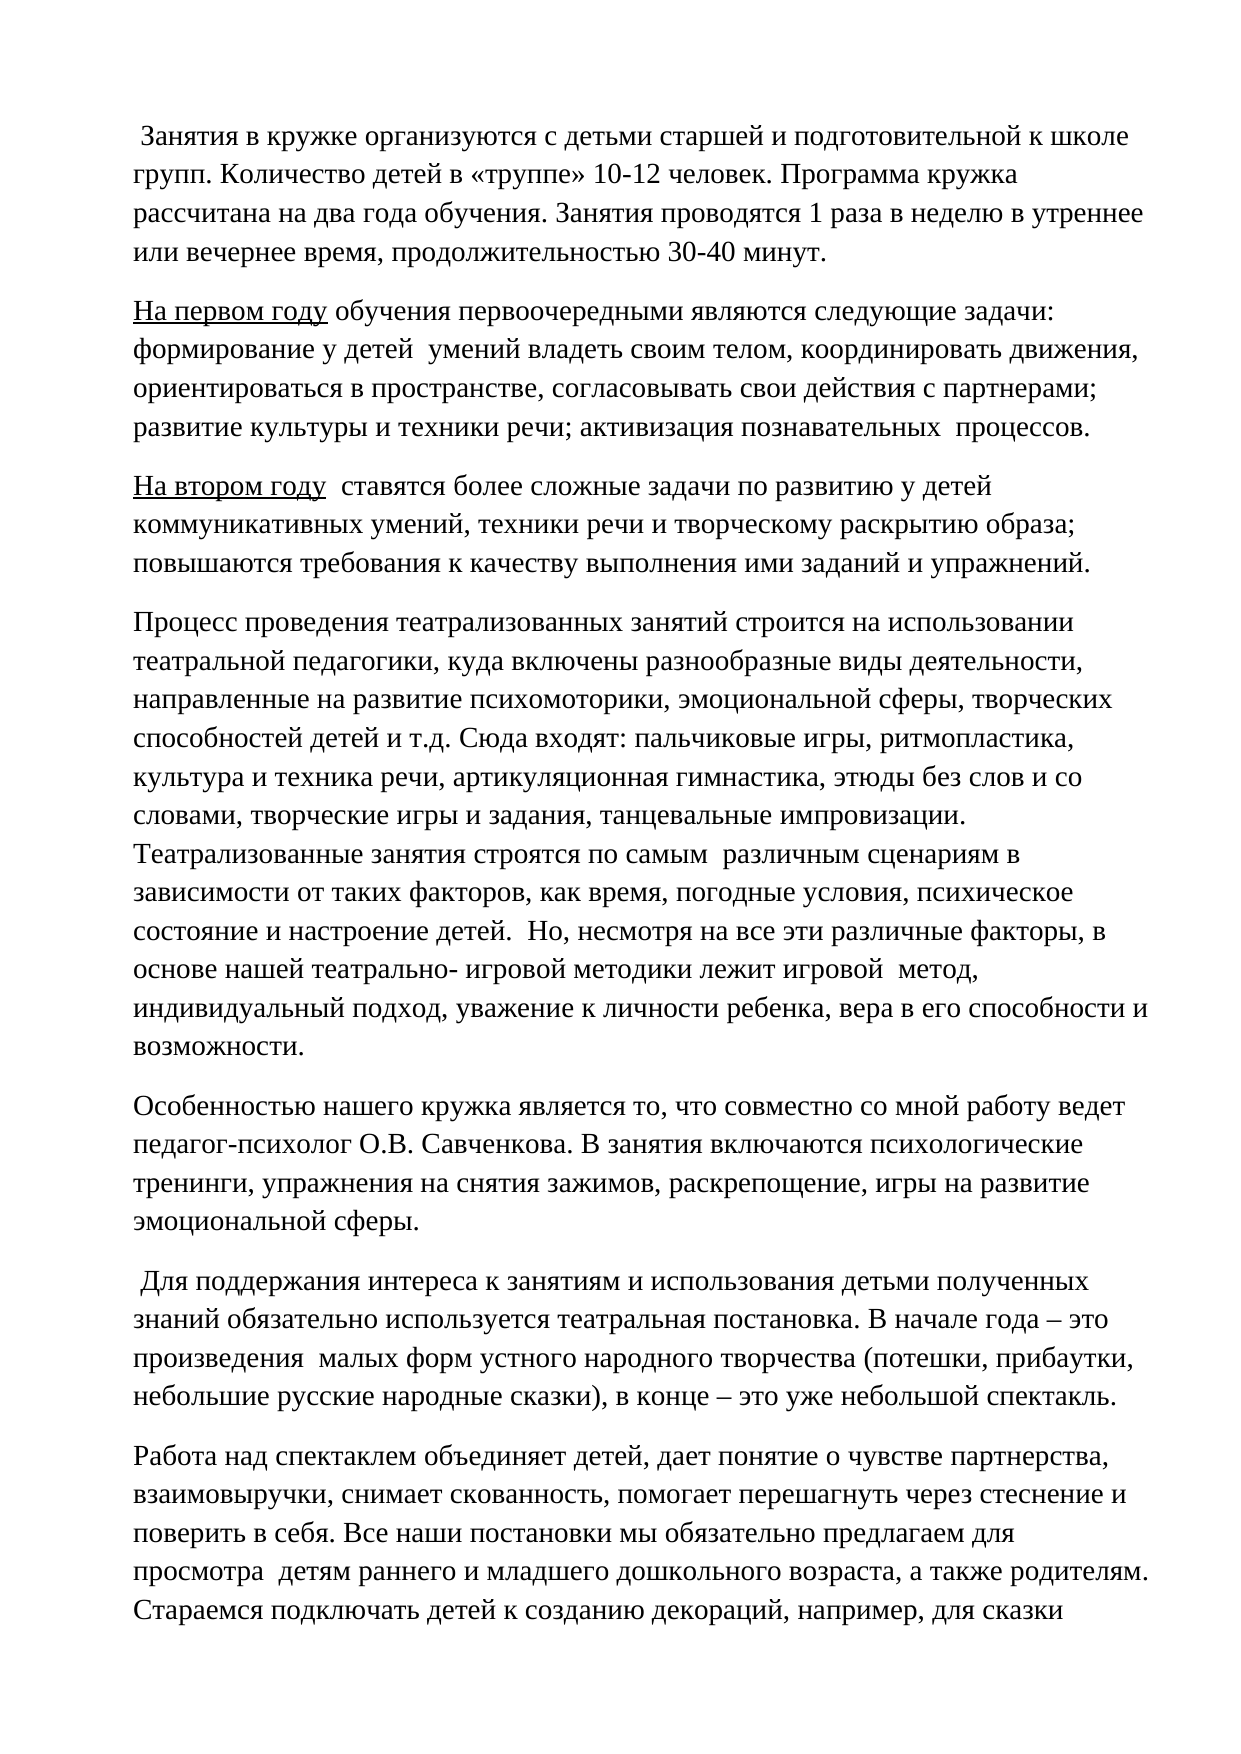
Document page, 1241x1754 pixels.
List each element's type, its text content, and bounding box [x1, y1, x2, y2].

text Особенностью нашего кружка является то, что совместно со мной работу ведет педагог-психолог О.В. Савченкова. В занятия включаются психологические тренинги, упражнения на снятия зажимов, раскрепощение, игры на развитие эмоциональной сферы. [133, 1088, 1152, 1237]
text На втором году ставятся более сложные задачи по развитию у детей коммуникативных умений, техники речи и творческому раскрытию образа; повышаются требования к качеству выполнения ими заданий и упражнений. [133, 468, 1152, 579]
text Для поддержания интереса к занятиям и использования детьми полученных знаний обязательно используется театральная постановка. В начале года – это произведения малых форм устного народного творчества (потешки, прибаутки, небольшие русские народные сказки), в конце – это уже небольшой спектакль. [133, 1263, 1152, 1412]
text На первом году обучения первоочередными являются следующие задачи: формирование у детей умений владеть своим телом, координировать движения, ориентироваться в пространстве, согласовывать свои действия с партнерами; развитие культуры и техники речи; активизация познавательных процессов. [133, 293, 1152, 442]
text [133, 1438, 1152, 1626]
text Процесс проведения театрализованных занятий строится на использовании театральной педагогики, куда включены разнообразные виды деятельности, направленные на развитие психомоторики, эмоциональной сферы, творческих способностей детей и т.д. Сюда входят: пальчиковые игры, ритмопластика, культура и техника речи, артикуляционная гимнастика, этюды без слов и со словами, творческие игры и задания, танцевальные импровизации. Театрализованные занятия строятся по самым различным сценариям в зависимости от таких факторов, как время, погодные условия, психическое состояние и настроение детей. Но, несмотря на все эти различные факторы, в основе нашей театрально- игровой методики лежит игровой метод, индивидуальный подход, уважение к личности ребенка, вера в его способности и возможности. [133, 604, 1152, 1062]
text Занятия в кружке организуются с детьми старшей и подготовительной к школе групп. Количество детей в «труппе» 10-12 человек. Программа кружка рассчитана на два года обучения. Занятия проводятся 1 раза в неделю в утреннее или вечернее время, продолжительностью 30-40 минут. [133, 118, 1152, 267]
